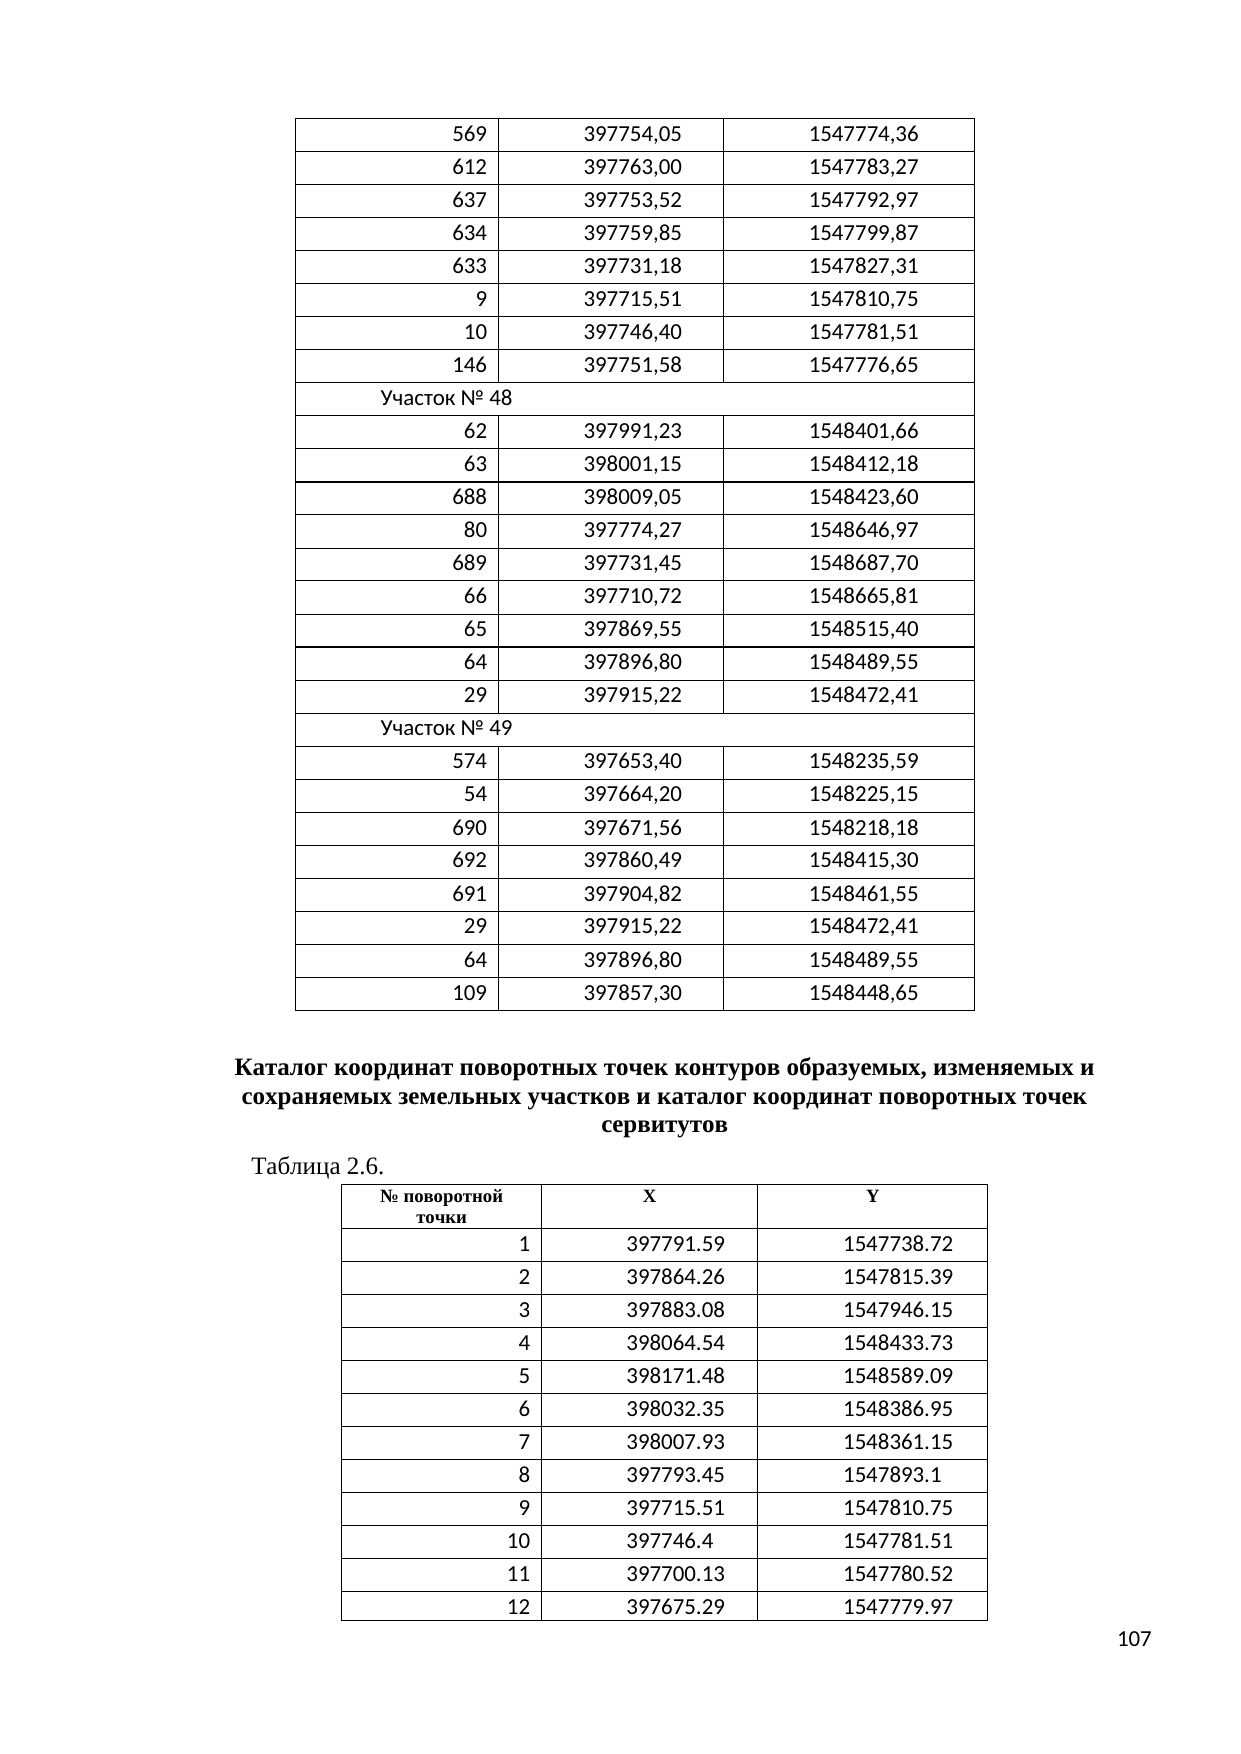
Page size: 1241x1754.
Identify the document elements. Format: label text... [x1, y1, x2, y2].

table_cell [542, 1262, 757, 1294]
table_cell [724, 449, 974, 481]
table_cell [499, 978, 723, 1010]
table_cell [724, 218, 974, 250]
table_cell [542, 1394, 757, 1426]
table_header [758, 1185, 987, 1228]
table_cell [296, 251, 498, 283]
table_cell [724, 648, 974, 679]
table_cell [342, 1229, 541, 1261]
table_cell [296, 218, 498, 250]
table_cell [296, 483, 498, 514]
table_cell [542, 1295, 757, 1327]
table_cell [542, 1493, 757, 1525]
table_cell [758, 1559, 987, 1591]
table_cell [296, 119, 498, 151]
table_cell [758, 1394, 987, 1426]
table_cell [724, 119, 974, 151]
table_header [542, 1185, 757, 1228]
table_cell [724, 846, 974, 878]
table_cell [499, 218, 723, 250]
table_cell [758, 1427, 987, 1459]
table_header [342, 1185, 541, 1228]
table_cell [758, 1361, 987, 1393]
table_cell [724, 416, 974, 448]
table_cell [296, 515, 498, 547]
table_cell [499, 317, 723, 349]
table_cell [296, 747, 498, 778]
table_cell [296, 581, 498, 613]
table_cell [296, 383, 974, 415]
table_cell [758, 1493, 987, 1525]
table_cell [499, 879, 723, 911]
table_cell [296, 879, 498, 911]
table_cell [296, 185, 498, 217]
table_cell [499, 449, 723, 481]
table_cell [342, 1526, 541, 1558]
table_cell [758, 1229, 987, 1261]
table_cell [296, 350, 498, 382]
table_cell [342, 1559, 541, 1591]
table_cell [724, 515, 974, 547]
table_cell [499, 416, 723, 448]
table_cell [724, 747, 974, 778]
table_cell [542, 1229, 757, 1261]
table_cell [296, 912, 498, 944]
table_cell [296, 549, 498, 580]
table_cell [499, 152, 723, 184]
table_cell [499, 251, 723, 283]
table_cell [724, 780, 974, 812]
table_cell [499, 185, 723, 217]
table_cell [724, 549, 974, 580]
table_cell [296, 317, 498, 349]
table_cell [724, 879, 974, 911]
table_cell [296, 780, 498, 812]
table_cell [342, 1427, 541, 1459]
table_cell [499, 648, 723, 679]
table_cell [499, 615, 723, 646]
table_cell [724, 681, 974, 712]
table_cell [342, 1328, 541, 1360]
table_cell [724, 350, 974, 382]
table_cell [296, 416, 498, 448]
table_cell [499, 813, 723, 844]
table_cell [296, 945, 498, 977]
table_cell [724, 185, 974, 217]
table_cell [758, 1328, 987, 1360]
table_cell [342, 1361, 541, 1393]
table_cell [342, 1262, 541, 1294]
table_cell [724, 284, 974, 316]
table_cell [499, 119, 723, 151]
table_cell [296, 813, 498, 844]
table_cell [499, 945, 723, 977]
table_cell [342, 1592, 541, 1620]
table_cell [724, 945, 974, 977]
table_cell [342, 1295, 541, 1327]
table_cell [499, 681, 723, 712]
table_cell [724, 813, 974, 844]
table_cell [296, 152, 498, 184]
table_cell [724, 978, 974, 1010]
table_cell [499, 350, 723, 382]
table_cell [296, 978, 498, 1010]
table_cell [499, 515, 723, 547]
text Каталог координат поворотных точек контуров образуемых, изменяемых и сохраняемых земельных участков и каталог координат поворотных точек сервитутов [177, 1052, 1152, 1138]
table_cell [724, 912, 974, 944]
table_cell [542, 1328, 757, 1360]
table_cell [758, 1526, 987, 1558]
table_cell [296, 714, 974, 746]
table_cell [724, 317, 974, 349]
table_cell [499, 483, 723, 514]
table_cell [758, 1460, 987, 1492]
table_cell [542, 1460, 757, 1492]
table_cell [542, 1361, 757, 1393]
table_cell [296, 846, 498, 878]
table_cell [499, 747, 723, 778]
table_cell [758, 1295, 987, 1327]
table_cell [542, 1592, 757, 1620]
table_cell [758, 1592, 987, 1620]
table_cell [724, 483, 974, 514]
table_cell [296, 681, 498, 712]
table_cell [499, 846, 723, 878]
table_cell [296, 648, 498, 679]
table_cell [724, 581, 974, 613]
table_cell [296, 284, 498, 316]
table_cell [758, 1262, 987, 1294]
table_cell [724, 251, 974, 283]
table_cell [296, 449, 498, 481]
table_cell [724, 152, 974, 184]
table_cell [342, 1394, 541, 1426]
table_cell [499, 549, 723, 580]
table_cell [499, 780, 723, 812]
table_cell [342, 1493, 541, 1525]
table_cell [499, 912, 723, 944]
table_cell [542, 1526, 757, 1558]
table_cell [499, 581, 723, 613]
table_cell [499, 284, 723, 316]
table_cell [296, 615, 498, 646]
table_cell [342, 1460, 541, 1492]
text Таблица 2.6. [177, 1151, 1152, 1179]
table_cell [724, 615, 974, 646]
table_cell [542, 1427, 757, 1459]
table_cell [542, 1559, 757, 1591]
